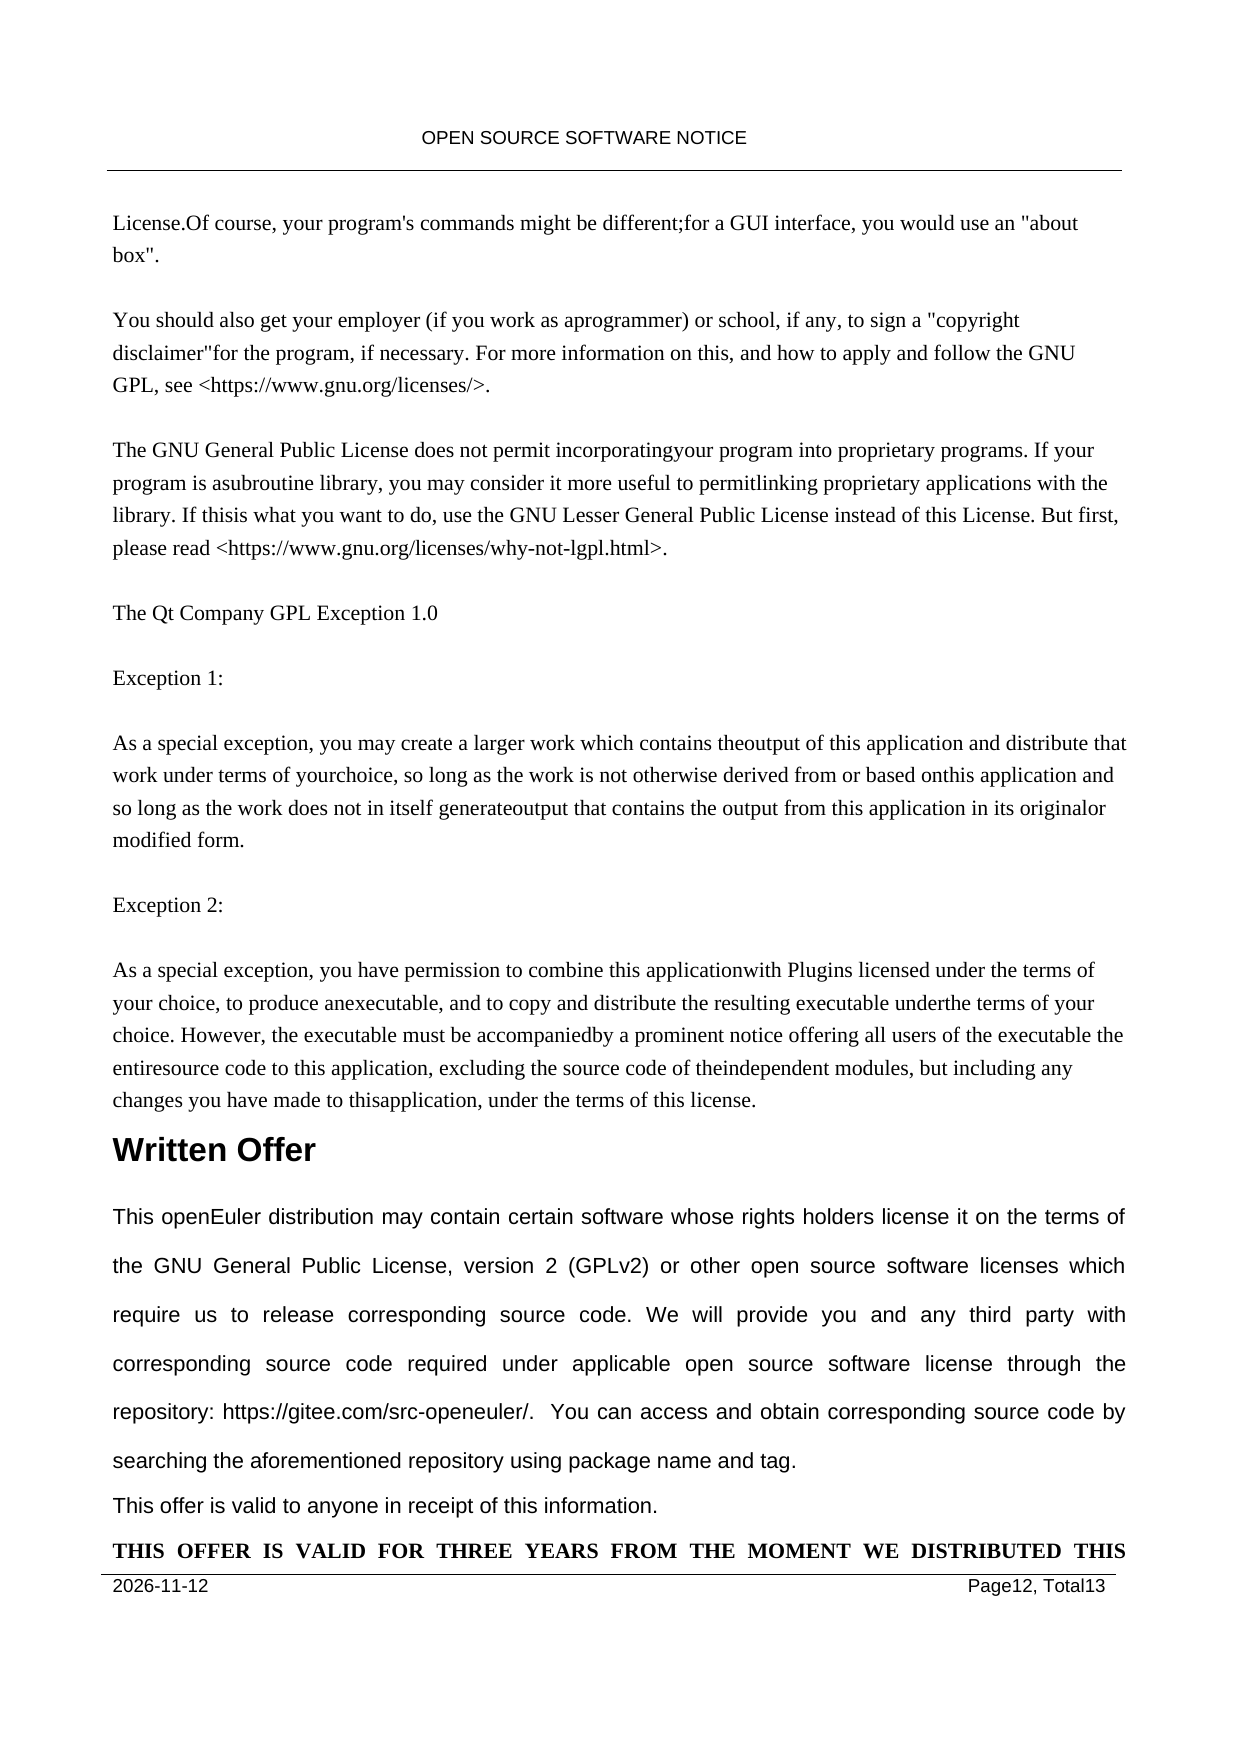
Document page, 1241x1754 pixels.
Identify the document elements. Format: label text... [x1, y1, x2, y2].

text Exception 1: [112, 661, 1128, 694]
text This openEuler distribution may contain certain software whose rights holders license it on the terms of the GNU General Public License, version 2 (GPLv2) or other open source software licenses which require us to release corresponding source code. We will provide you and any third party with corresponding source code required under applicable open source software license through the repository: https://gitee.com/src-openeuler/. You can access and obtain corresponding source code by searching the aforementioned repository using package name and tag. [112, 1201, 1128, 1477]
text You should also get your employer (if you work as aprogrammer) or school, if any, to sign a "copyright disclaimer"for the program, if necessary. For more information on this, and how to apply and follow the GNU GPL, see <https://www.gnu.org/licenses/>. [112, 304, 1128, 401]
text This offer is valid to anyone in receipt of this information. [112, 1489, 1128, 1522]
text As a special exception, you have permission to combine this applicationwith Plugins licensed under the terms of your choice, to produce anexecutable, and to copy and distribute the resulting executable underthe terms of your choice. However, the executable must be accompaniedby a prominent notice offering all users of the executable the entiresource code to this application, excluding the source code of theindependent modules, but including any changes you have made to thisapplication, under the terms of this license. [112, 954, 1128, 1116]
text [112, 1534, 1128, 1567]
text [112, 206, 1128, 271]
text The Qt Company GPL Exception 1.0 [112, 596, 1128, 629]
text Written Offer [112, 1116, 1128, 1181]
text The GNU General Public License does not permit incorporatingyour program into proprietary programs. If your program is asubroutine library, you may consider it more useful to permitlinking proprietary applications with the library. If thisis what you want to do, use the GNU Lesser General Public License instead of this License. But first, please read <https://www.gnu.org/licenses/why-not-lgpl.html>. [112, 434, 1128, 564]
text As a special exception, you may create a larger work which contains theoutput of this application and distribute that work under terms of yourchoice, so long as the work is not otherwise derived from or based onthis application and so long as the work does not in itself generateoutput that contains the output from this application in its originalor modified form. [112, 726, 1128, 856]
text Exception 2: [112, 889, 1128, 921]
